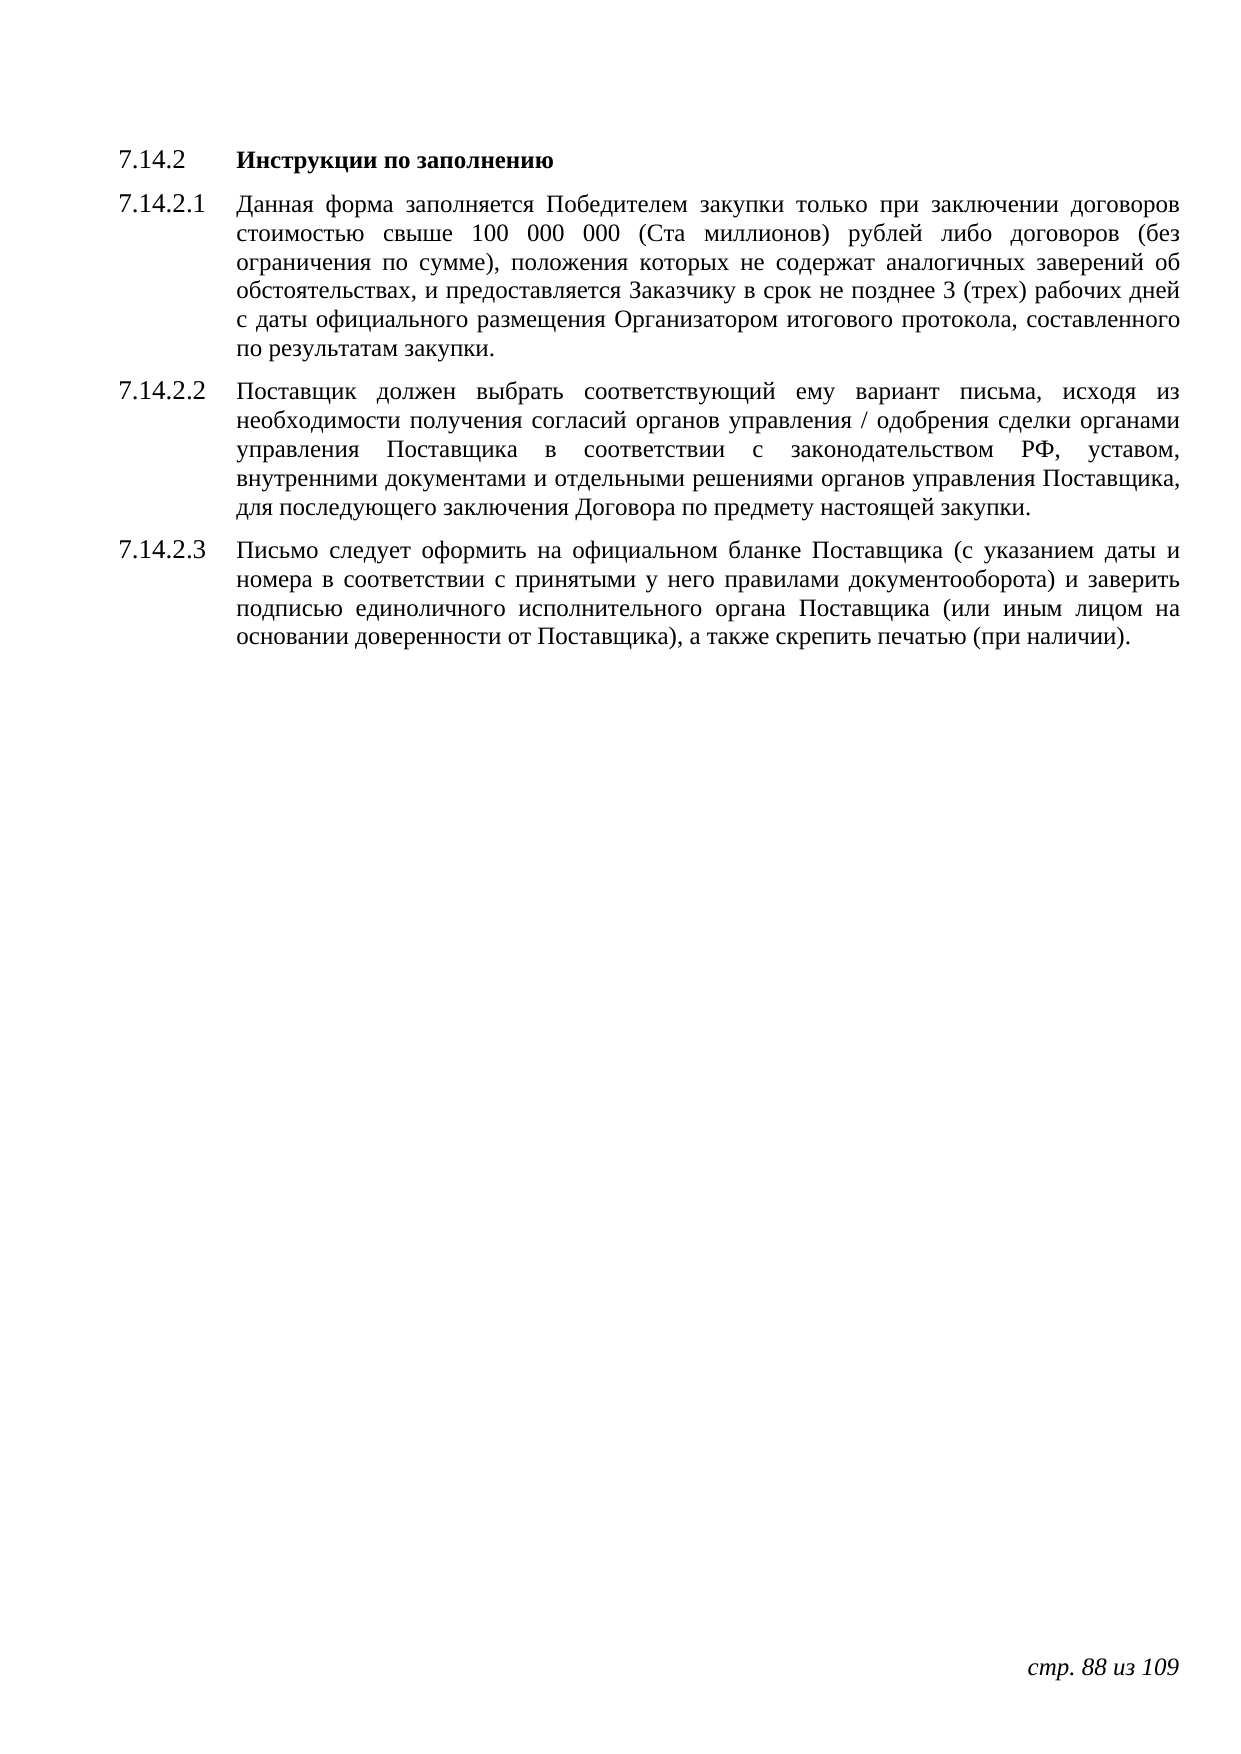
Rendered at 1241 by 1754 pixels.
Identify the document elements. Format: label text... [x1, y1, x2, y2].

list Поставщик должен выбрать соответствующий ему вариант письма, исходя из необходимости получения согласий органов управления / одобрения сделки органами управления Поставщика в соответствии с законодательством РФ, уставом, внутренними документами и отдельными решениями органов управления Поставщика, для последующего заключения Договора по предмету настоящей закупки. [118, 374, 1181, 520]
list Письмо следует оформить на официальном бланке Поставщика (с указанием даты и номера в соответствии с принятыми у него правилами документооборота) и заверить подписью единоличного исполнительного органа Поставщика (или иным лицом на основании доверенности от Поставщика), а также скрепить печатью (при наличии). [118, 533, 1181, 650]
list Инструкции по заполнению [118, 143, 1181, 174]
list Данная форма заполняется Победителем закупки только при заключении договоров стоимостью свыше 100 000 000 (Ста миллионов) рублей либо договоров (без ограничения по сумме), положения которых не содержат аналогичных заверений об обстоятельствах, и предоставляется Заказчику в срок не позднее 3 (трех) рабочих дней с даты официального размещения Организатором итогового протокола, составленного по результатам закупки. [118, 187, 1181, 362]
